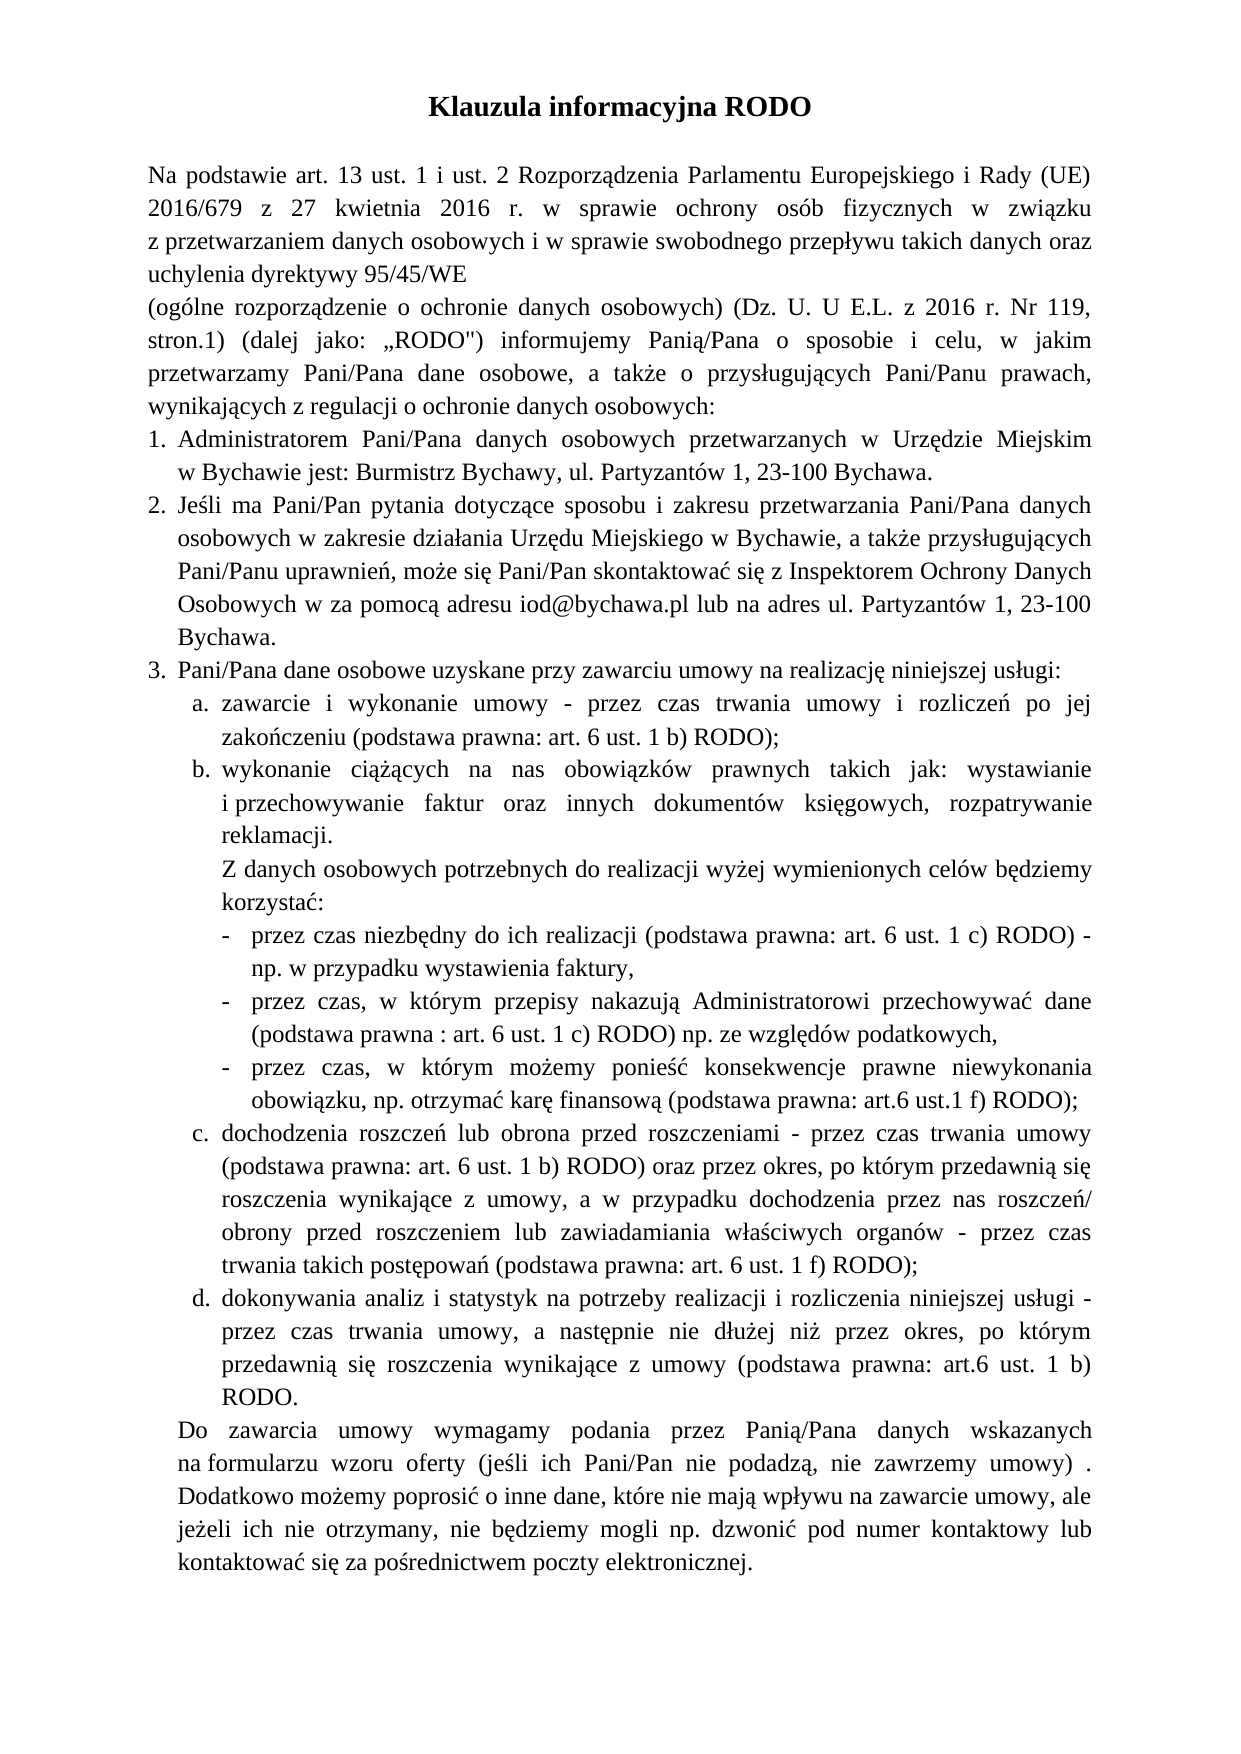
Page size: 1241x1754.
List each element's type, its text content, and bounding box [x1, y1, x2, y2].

list Pani/Pana dane osobowe uzyskane przy zawarciu umowy na realizację niniejszej usługi: [148, 656, 1093, 684]
text - przez czas, w którym możemy ponieść konsekwencje prawne niewykonania obowiązku, np. otrzymać karę finansową (podstawa prawna: art.6 ust.1 f) RODO); [221, 1052, 1093, 1113]
list Jeśli ma Pani/Pan pytania dotyczące sposobu i zakresu przetwarzania Pani/Pana danych osobowych w zakresie działania Urzędu Miejskiego w Bychawie, a także przysługujących Pani/Panu uprawnień, może się Pani/Pan skontaktować się z Inspektorem Ochrony Danych Osobowych w za pomocą adresu iod@bychawa.pl lub na adres ul. Partyzantów 1, 23-100 Bychawa. [148, 490, 1093, 651]
list Administratorem Pani/Pana danych osobowych przetwarzanych w Urzędzie Miejskim w Bychawie jest: Burmistrz Bychawy, ul. Partyzantów 1, 23-100 Bychawa. [148, 424, 1093, 486]
text Na podstawie art. 13 ust. 1 i ust. 2 Rozporządzenia Parlamentu Europejskiego i Rady (UE) 2016/679 z 27 kwietnia 2016 r. w sprawie ochrony osób fizycznych w związku z przetwarzaniem danych osobowych i w sprawie swobodnego przepływu takich danych oraz uchylenia dyrektywy 95/45/WE [148, 160, 1093, 288]
text Do zawarcia umowy wymagamy podania przez Panią/Pana danych wskazanych na formularzu wzoru oferty (jeśli ich Pani/Pan nie podadzą, nie zawrzemy umowy) . Dodatkowo możemy poprosić o inne dane, które nie mają wpływu na zawarcie umowy, ale jeżeli ich nie otrzymany, nie będziemy mogli np. dzwonić pod numer kontaktowy lub kontaktować się za pośrednictwem poczty elektronicznej. [177, 1415, 1093, 1576]
text (ogólne rozporządzenie o ochronie danych osobowych) (Dz. U. U E.L. z 2016 r. Nr 119, stron.1) (dalej jako: „RODO") informujemy Panią/Pana o sposobie i celu, w jakim przetwarzamy Pani/Pana dane osobowe, a także o przysługujących Pani/Panu prawach, wynikających z regulacji o ochronie danych osobowych: [148, 292, 1093, 420]
text Klauzula informacyjna RODO [148, 89, 1093, 122]
list wykonanie ciążących na nas obowiązków prawnych takich jak: wystawianie i przechowywanie faktur oraz innych dokumentów księgowych, rozpatrywanie reklamacji. [192, 754, 1093, 849]
list zawarcie i wykonanie umowy - przez czas trwania umowy i rozliczeń po jej zakończeniu (podstawa prawna: art. 6 ust. 1 b) RODO); [192, 688, 1093, 750]
text - przez czas, w którym przepisy nakazują Administratorowi przechowywać dane (podstawa prawna : art. 6 ust. 1 c) RODO) np. ze względów podatkowych, [221, 986, 1093, 1047]
list dochodzenia roszczeń lub obrona przed roszczeniami - przez czas trwania umowy (podstawa prawna: art. 6 ust. 1 b) RODO) oraz przez okres, po którym przedawnią się roszczenia wynikające z umowy, a w przypadku dochodzenia przez nas roszczeń/ obrony przed roszczeniem lub zawiadamiania właściwych organów - przez czas trwania takich postępowań (podstawa prawna: art. 6 ust. 1 f) RODO); [192, 1118, 1093, 1279]
text Z danych osobowych potrzebnych do realizacji wyżej wymienionych celów będziemy korzystać: [221, 854, 1093, 915]
text - przez czas niezbędny do ich realizacji (podstawa prawna: art. 6 ust. 1 c) RODO) - np. w przypadku wystawienia faktury, [221, 920, 1093, 981]
list dokonywania analiz i statystyk na potrzeby realizacji i rozliczenia niniejszej usługi - przez czas trwania umowy, a następnie nie dłużej niż przez okres, po którym przedawnią się roszczenia wynikające z umowy (podstawa prawna: art.6 ust. 1 b) RODO. [192, 1283, 1093, 1411]
